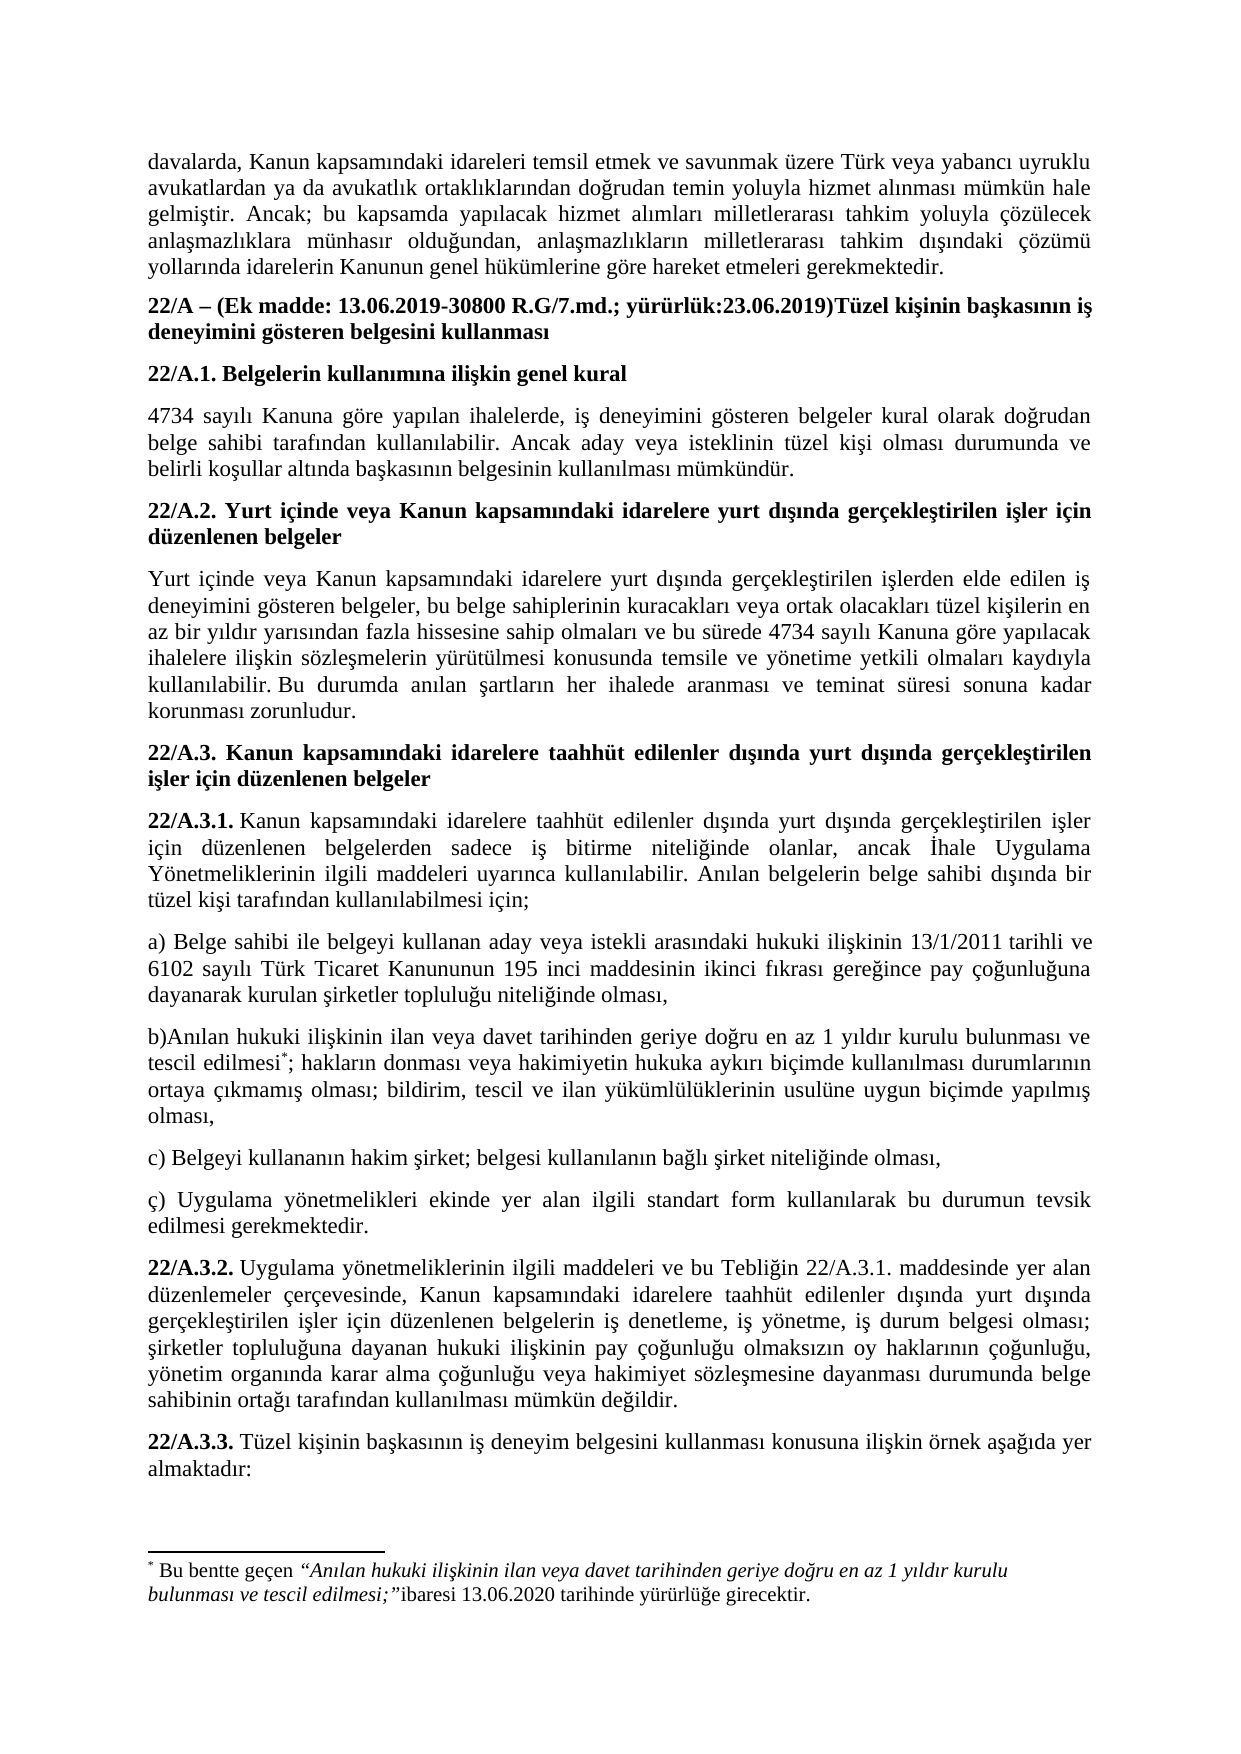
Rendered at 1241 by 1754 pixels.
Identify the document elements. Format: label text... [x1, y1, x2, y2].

text a) Belge sahibi ile belgeyi kullanan aday veya istekli arasındaki hukuki ilişkinin 13/1/2011 tarihli ve 6102 sayılı Türk Ticaret Kanununun 195 inci maddesinin ikinci fıkrası gereğince pay çoğunluğuna dayanarak kurulan şirketler topluluğu niteliğinde olması, [148, 928, 1092, 1007]
text ç) Uygulama yönetmelikleri ekinde yer alan ilgili standart form kullanılarak bu durumun tevsik edilmesi gerekmektedir. [148, 1186, 1092, 1239]
text Yurt içinde veya Kanun kapsamındaki idarelere yurt dışında gerçekleştirilen işlerden elde edilen iş deneyimini gösteren belgeler, bu belge sahiplerinin kuracakları veya ortak olacakları tüzel kişilerin en az bir yıldır yarısından fazla hissesine sahip olmaları ve bu sürede 4734 sayılı Kanuna göre yapılacak ihalelere ilişkin sözleşmelerin yürütülmesi konusunda temsile ve yönetime yetkili olmaları kaydıyla kullanılabilir. Bu durumda anılan şartların her ihalede aranması ve teminat süresi sonuna kadar korunması zorunludur. [148, 565, 1092, 723]
text 22/A.3.1. Kanun kapsamındaki idarelere taahhüt edilenler dışında yurt dışında gerçekleştirilen işler için düzenlenen belgelerden sadece iş bitirme niteliğinde olanlar, ancak İhale Uygulama Yönetmeliklerinin ilgili maddeleri uyarınca kullanılabilir. Anılan belgelerin belge sahibi dışında bir tüzel kişi tarafından kullanılabilmesi için; [148, 807, 1092, 913]
text 22/A – (Ek madde: 13.06.2019-30800 R.G/7.md.; yürürlük:23.06.2019)Tüzel kişinin başkasının iş deneyimini gösteren belgesini kullanması [148, 292, 1092, 345]
text 22/A.2. Yurt içinde veya Kanun kapsamındaki idarelere yurt dışında gerçekleştirilen işler için düzenlenen belgeler [148, 497, 1092, 550]
text 22/A.1. Belgelerin kullanımına ilişkin genel kural [148, 360, 1092, 387]
text 4734 sayılı Kanuna göre yapılan ihalelerde, iş deneyimini gösteren belgeler kural olarak doğrudan belge sahibi tarafından kullanılabilir. Ancak aday veya isteklinin tüzel kişi olması durumunda ve belirli koşullar altında başkasının belgesinin kullanılması mümkündür. [148, 402, 1092, 481]
text c) Belgeyi kullananın hakim şirket; belgesi kullanılanın bağlı şirket niteliğinde olması, [148, 1144, 1092, 1171]
text 22/A.3.2. Uygulama yönetmeliklerinin ilgili maddeleri ve bu Tebliğin 22/A.3.1. maddesinde yer alan düzenlemeler çerçevesinde, Kanun kapsamındaki idarelere taahhüt edilenler dışında yurt dışında gerçekleştirilen işler için düzenlenen belgelerin iş denetleme, iş yönetme, iş durum belgesi olması; şirketler topluluğuna dayanan hukuki ilişkinin pay çoğunluğu olmaksızın oy haklarının çoğunluğu, yönetim organında karar alma çoğunluğu veya hakimiyet sözleşmesine dayanması durumunda belge sahibinin ortağı tarafından kullanılması mümkün değildir. [148, 1254, 1092, 1413]
text 22/A.3.3. Tüzel kişinin başkasının iş deneyim belgesini kullanması konusuna ilişkin örnek aşağıda yer almaktadır: [148, 1428, 1092, 1481]
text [148, 148, 1092, 279]
text 22/A.3. Kanun kapsamındaki idarelere taahhüt edilenler dışında yurt dışında gerçekleştirilen işler için düzenlenen belgeler [148, 739, 1092, 792]
text b)Anılan hukuki ilişkinin ilan veya davet tarihinden geriye doğru en az 1 yıldır kurulu bulunması ve tescil edilmesi; hakların donması veya hakimiyetin hukuka aykırı biçimde kullanılması durumlarının ortaya çıkmamış olması; bildirim, tescil ve ilan yükümlülüklerinin usulüne uygun biçimde yapılmış olması, [148, 1023, 1092, 1128]
